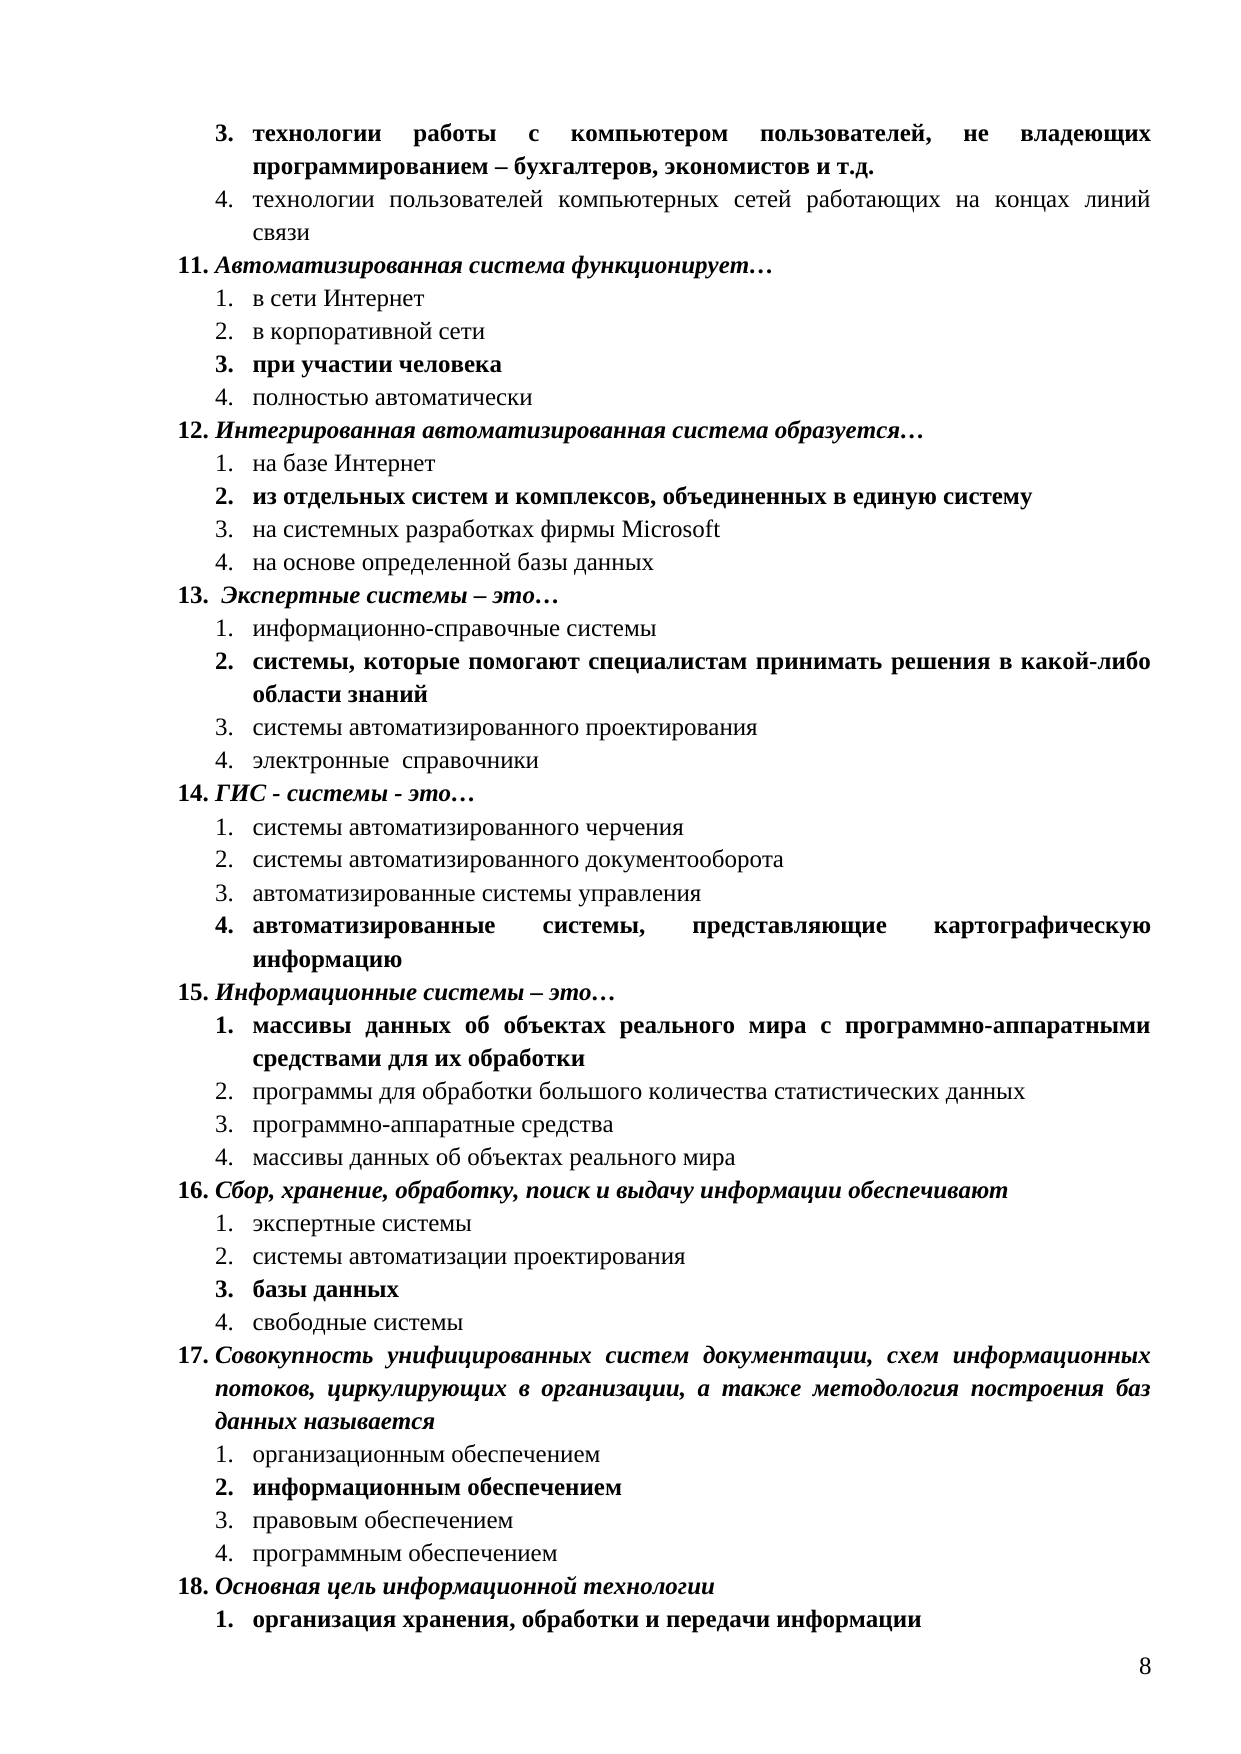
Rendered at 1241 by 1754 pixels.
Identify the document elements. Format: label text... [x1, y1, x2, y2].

list полностью автоматически [215, 382, 1152, 411]
list на основе определенной базы данных [215, 547, 1152, 576]
list электронные справочники [215, 746, 1152, 774]
list в сети Интернет [215, 283, 1152, 312]
list системы автоматизированного проектирования [215, 712, 1152, 741]
list на системных разработках фирмы Microsoft [215, 514, 1152, 543]
list из отдельных систем и комплексов, объединенных в единую систему [215, 481, 1152, 510]
list системы автоматизированного документооборота [215, 844, 1152, 873]
list системы автоматизации проектирования [215, 1241, 1152, 1269]
list организационным обеспечением [215, 1439, 1152, 1468]
list Автоматизированная система функционирует… [177, 250, 1152, 279]
list экспертные системы [215, 1208, 1152, 1237]
list программным обеспечением [215, 1538, 1152, 1567]
list технологии пользователей компьютерных сетей работающих на концах линий связи [215, 184, 1152, 246]
list базы данных [215, 1274, 1152, 1303]
list Экспертные системы – это… [177, 580, 1152, 609]
list автоматизированные системы управления [215, 878, 1152, 906]
list информационным обеспечением [215, 1472, 1152, 1501]
list Интегрированная автоматизированная система образуется… [177, 415, 1152, 444]
list программы для обработки большого количества статистических данных [215, 1076, 1152, 1104]
list правовым обеспечением [215, 1505, 1152, 1534]
list системы автоматизированного черчения [215, 812, 1152, 840]
list Информационные системы – это… [177, 977, 1152, 1005]
list на базе Интернет [215, 448, 1152, 477]
list организация хранения, обработки и передачи информации [215, 1604, 1152, 1633]
list технологии работы с компьютером пользователей, не владеющих программированием – бухгалтеров, экономистов и т.д. [215, 118, 1152, 180]
list массивы данных об объектах реального мира с программно-аппаратными средствами для их обработки [215, 1010, 1152, 1071]
list программно-аппаратные средства [215, 1109, 1152, 1137]
list свободные системы [215, 1307, 1152, 1336]
list массивы данных об объектах реального мира [215, 1142, 1152, 1171]
list автоматизированные системы, представляющие картографическую информацию [215, 911, 1152, 972]
list в корпоративной сети [215, 316, 1152, 345]
list при участии человека [215, 349, 1152, 378]
list Основная цель информационной технологии [177, 1571, 1152, 1600]
list Сбор, хранение, обработку, поиск и выдачу информации обеспечивают [177, 1175, 1152, 1203]
list Совокупность унифицированных систем документации, схем информационных потоков, циркулирующих в организации, а также методология построения баз данных называется [177, 1340, 1152, 1435]
list информационно-справочные системы [215, 613, 1152, 642]
list ГИС - системы - это… [177, 778, 1152, 807]
list системы, которые помогают специалистам принимать решения в какой-либо области знаний [215, 646, 1152, 708]
